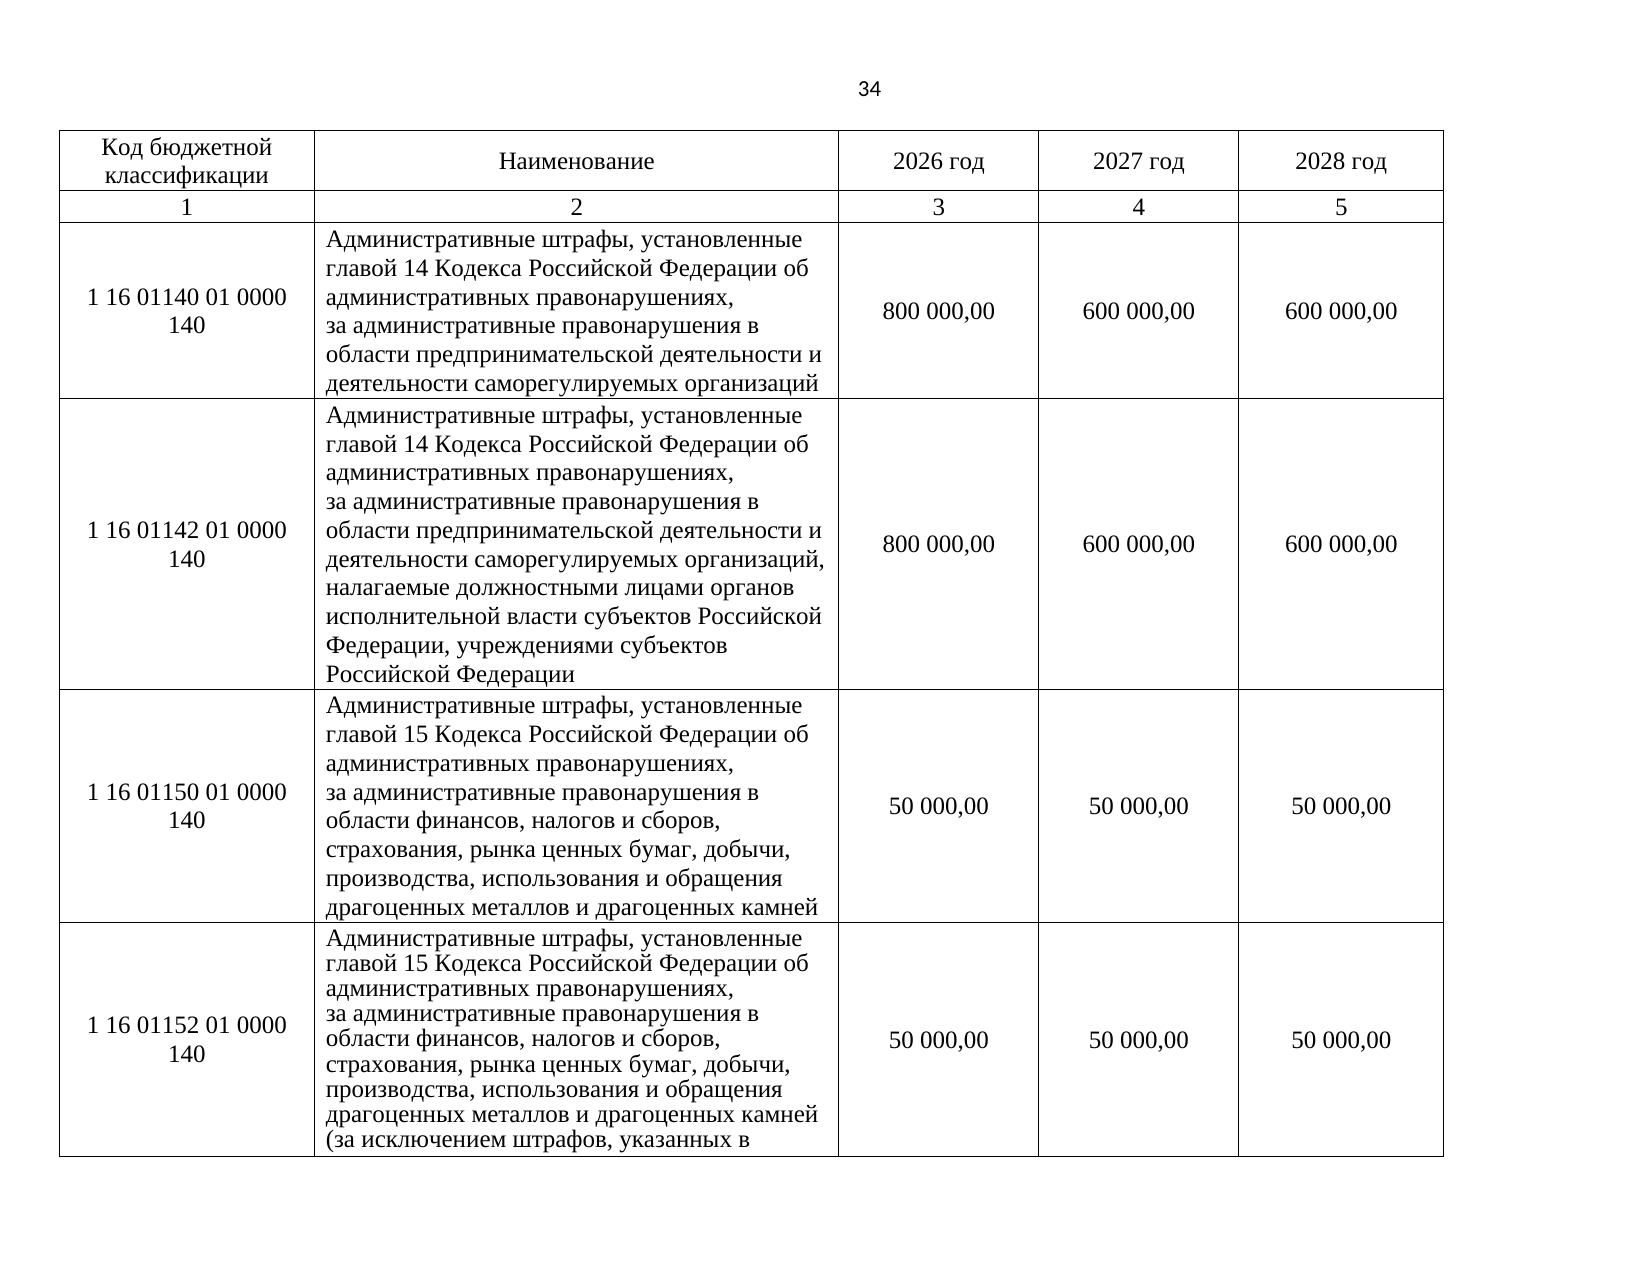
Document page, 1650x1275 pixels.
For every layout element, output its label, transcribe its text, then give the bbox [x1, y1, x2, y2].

table_cell 600 000,00 [1039, 223, 1238, 398]
table_cell Административные штрафы, установленные главой 14 Кодекса Российской Федерации об административных правонарушениях, за административные правонарушения в области предпринимательской деятельности и деятельности саморегулируемых организаций, налагаемые должностными лицами органов исполнительной власти субъектов Российской Федерации, учреждениями субъектов Российской Федерации [315, 399, 838, 688]
table_cell 5 [1239, 191, 1443, 222]
table_cell 1 16 01152 01 0000 140 [60, 923, 314, 1156]
table_header 2028 год [1239, 131, 1443, 190]
table_cell 600 000,00 [1039, 399, 1238, 688]
table_cell 50 000,00 [1039, 923, 1238, 1156]
table_header Наименование [315, 131, 838, 190]
table_cell 4 [1039, 191, 1238, 222]
table_cell 3 [839, 191, 1038, 222]
table_cell 800 000,00 [839, 399, 1038, 688]
table_cell 50 000,00 [1039, 690, 1238, 922]
table_cell 50 000,00 [1239, 690, 1443, 922]
table_cell 1 16 01150 01 0000 140 [60, 690, 314, 922]
table_cell Административные штрафы, установленные главой 14 Кодекса Российской Федерации об административных правонарушениях, за административные правонарушения в области предпринимательской деятельности и деятельности саморегулируемых организаций [315, 223, 838, 398]
table_cell 600 000,00 [1239, 223, 1443, 398]
table_header Код бюджетной классификации [60, 131, 314, 190]
table_header 2027 год [1039, 131, 1238, 190]
table_cell 50 000,00 [839, 923, 1038, 1156]
table_cell 50 000,00 [839, 690, 1038, 922]
table_cell 50 000,00 [1239, 923, 1443, 1156]
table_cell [315, 923, 838, 1156]
table_cell 800 000,00 [839, 223, 1038, 398]
table_header 2026 год [839, 131, 1038, 190]
table_cell 2 [315, 191, 838, 222]
table_cell 1 16 01142 01 0000 140 [60, 399, 314, 688]
table_cell 1 [60, 191, 314, 222]
table_cell 600 000,00 [1239, 399, 1443, 688]
table_cell Административные штрафы, установленные главой 15 Кодекса Российской Федерации об административных правонарушениях, за административные правонарушения в области финансов, налогов и сборов, страхования, рынка ценных бумаг, добычи, производства, использования и обращения драгоценных металлов и драгоценных камней [315, 690, 838, 922]
table_cell 1 16 01140 01 0000 140 [60, 223, 314, 398]
